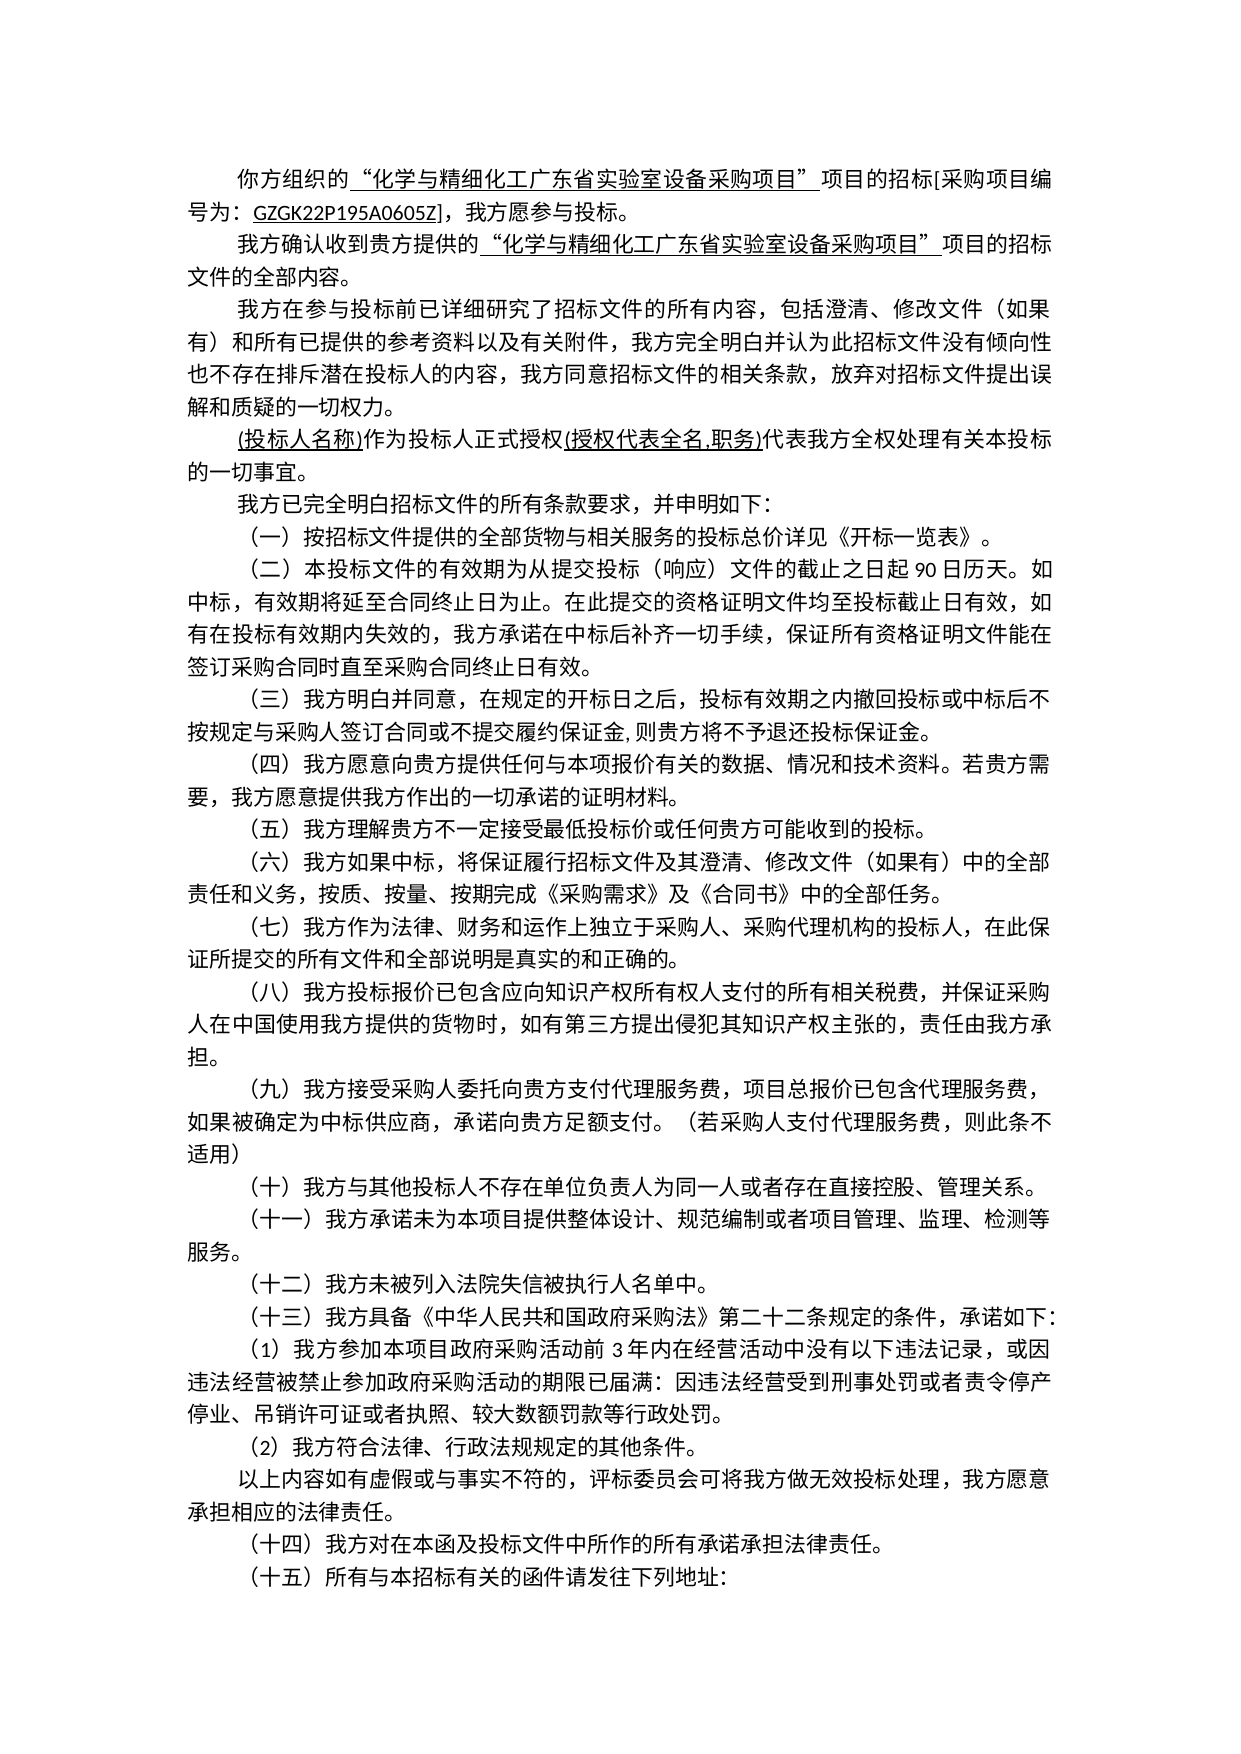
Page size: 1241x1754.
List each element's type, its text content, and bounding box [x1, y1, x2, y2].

text 我方在参与投标前已详细研究了招标文件的所有内容，包括澄清、修改文件（如果有）和所有已提供的参考资料以及有关附件，我方完全明白并认为此招标文件没有倾向性，也不存在排斥潜在投标人的内容，我方同意招标文件的相关条款，放弃对招标文件提出误解和质疑的一切权力。 [187, 292, 1053, 422]
text （四）我方愿意向贵方提供任何与本项报价有关的数据、情况和技术资料。若贵方需要，我方愿意提供我方作出的一切承诺的证明材料。 [187, 747, 1053, 812]
text 我方确认收到贵方提供的“化学与精细化工广东省实验室设备采购项目”项目的招标文件的全部内容。 [187, 227, 1053, 292]
text （九）我方接受采购人委托向贵方支付代理服务费，项目总报价已包含代理服务费，如果被确定为中标供应商，承诺向贵方足额支付。（若采购人支付代理服务费，则此条不适用） [187, 1072, 1053, 1169]
text （二）本投标文件的有效期为从提交投标（响应）文件的截止之日起90日历天。如中标，有效期将延至合同终止日为止。在此提交的资格证明文件均至投标截止日有效，如有在投标有效期内失效的，我方承诺在中标后补齐一切手续，保证所有资格证明文件能在签订采购合同时直至采购合同终止日有效。 [187, 552, 1053, 682]
text （十四）我方对在本函及投标文件中所作的所有承诺承担法律责任。 [187, 1527, 1053, 1559]
text （十五）所有与本招标有关的函件请发往下列地址： [187, 1559, 1053, 1592]
text 我方已完全明白招标文件的所有条款要求，并申明如下： [187, 487, 1053, 519]
text (投标人名称)作为投标人正式授权(授权代表全名,职务)代表我方全权处理有关本投标的一切事宜。 [187, 422, 1053, 487]
text （三）我方明白并同意，在规定的开标日之后，投标有效期之内撤回投标或中标后不按规定与采购人签订合同或不提交履约保证金, 则贵方将不予退还投标保证金。 [187, 682, 1053, 747]
text （十一）我方承诺未为本项目提供整体设计、规范编制或者项目管理、监理、检测等服务。 [187, 1202, 1053, 1267]
text 你方组织的“化学与精细化工广东省实验室设备采购项目”项目的招标[采购项目编号为：GZGK22P195A0605Z]，我方愿参与投标。 [187, 162, 1053, 227]
text （一）按招标文件提供的全部货物与相关服务的投标总价详见《开标一览表》。 [187, 519, 1053, 552]
text （五）我方理解贵方不一定接受最低投标价或任何贵方可能收到的投标。 [187, 812, 1053, 844]
text （十三）我方具备《中华人民共和国政府采购法》第二十二条规定的条件，承诺如下： [187, 1299, 1053, 1332]
text （八）我方投标报价已包含应向知识产权所有权人支付的所有相关税费，并保证采购人在中国使用我方提供的货物时，如有第三方提出侵犯其知识产权主张的，责任由我方承担。 [187, 974, 1053, 1072]
text （十）我方与其他投标人不存在单位负责人为同一人或者存在直接控股、管理关系。 [187, 1169, 1053, 1202]
text （七）我方作为法律、财务和运作上独立于采购人、采购代理机构的投标人，在此保证所提交的所有文件和全部说明是真实的和正确的。 [187, 909, 1053, 974]
text （1）我方参加本项目政府采购活动前3年内在经营活动中没有以下违法记录，或因违法经营被禁止参加政府采购活动的期限已届满：因违法经营受到刑事处罚或者责令停产停业、吊销许可证或者执照、较大数额罚款等行政处罚。 [187, 1332, 1053, 1429]
text （十二）我方未被列入法院失信被执行人名单中。 [187, 1267, 1053, 1299]
text 以上内容如有虚假或与事实不符的，评标委员会可将我方做无效投标处理，我方愿意承担相应的法律责任。 [187, 1462, 1053, 1527]
text （2）我方符合法律、行政法规规定的其他条件。 [187, 1429, 1053, 1462]
text （六）我方如果中标，将保证履行招标文件及其澄清、修改文件（如果有）中的全部责任和义务，按质、按量、按期完成《采购需求》及《合同书》中的全部任务。 [187, 844, 1053, 909]
